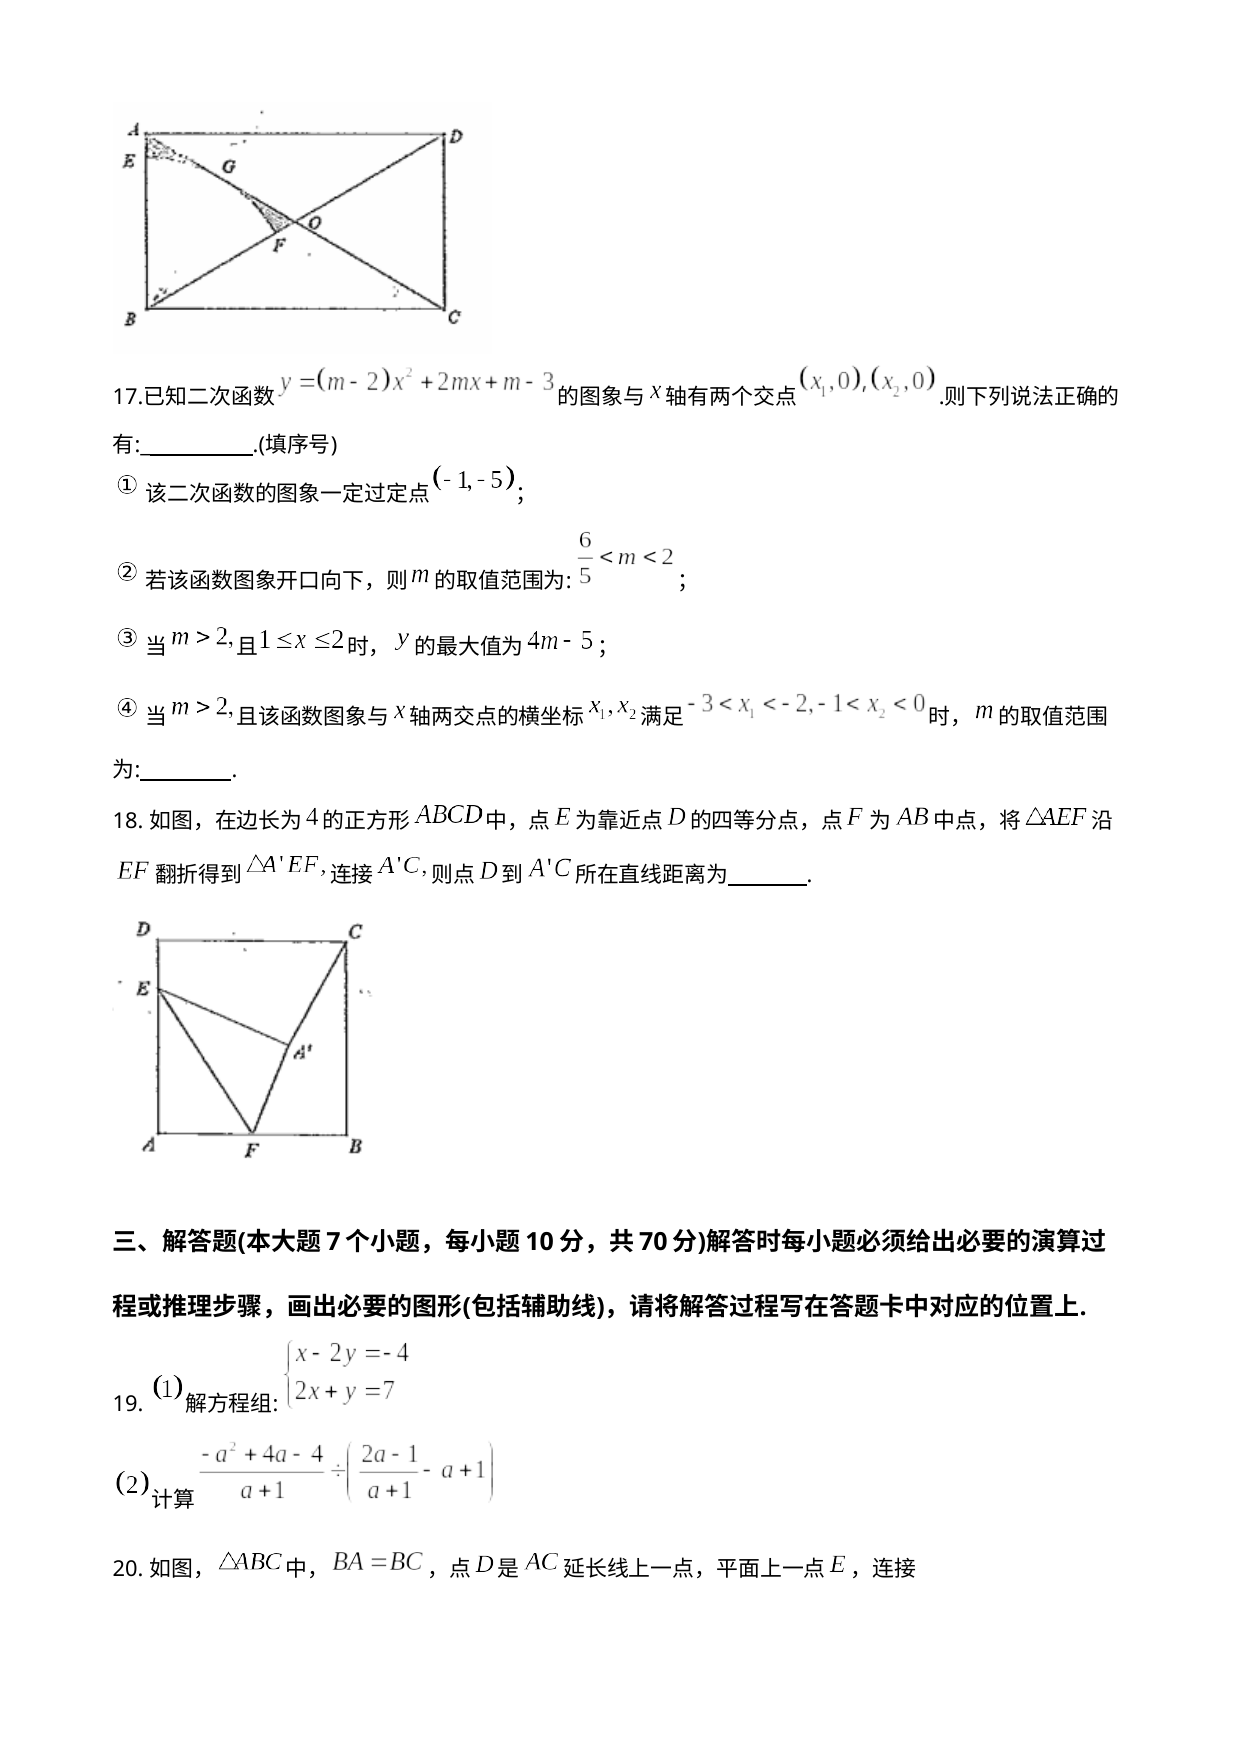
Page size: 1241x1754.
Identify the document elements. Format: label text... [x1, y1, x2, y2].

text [112, 1532, 1128, 1597]
text 该二次函数的图象一定过定点； [112, 459, 1128, 524]
text 当且该函数图象与轴两交点的横坐标满足时，的取值范围为: . [112, 687, 1128, 784]
text 若该函数图象开口向下，则的取值范围为:； [112, 524, 1128, 622]
text 17.已知二次函数的图象与轴有两个交点.则下列说法正确的有:_ .(填序号) [112, 362, 1128, 459]
picture [112, 914, 407, 1180]
text 18. 如图，在边长为的正方形中，点为靠近点的四等分点，点为中点，将沿翻折得到连接则点到所在直线距离为 . [112, 784, 1128, 914]
text 当且时，的最大值为； [112, 622, 1128, 687]
picture [112, 101, 493, 354]
text 19. 解方程组: [112, 1337, 1128, 1434]
text 三、解答题(本大题7个小题，每小题10分，共70分)解答时每小题必须给出必要的演算过程或推理步骤，画出必要的图形(包括辅助线)，请将解答过程写在答题卡中对应的位置上. [112, 1207, 1128, 1337]
text 计算 [112, 1434, 1128, 1532]
